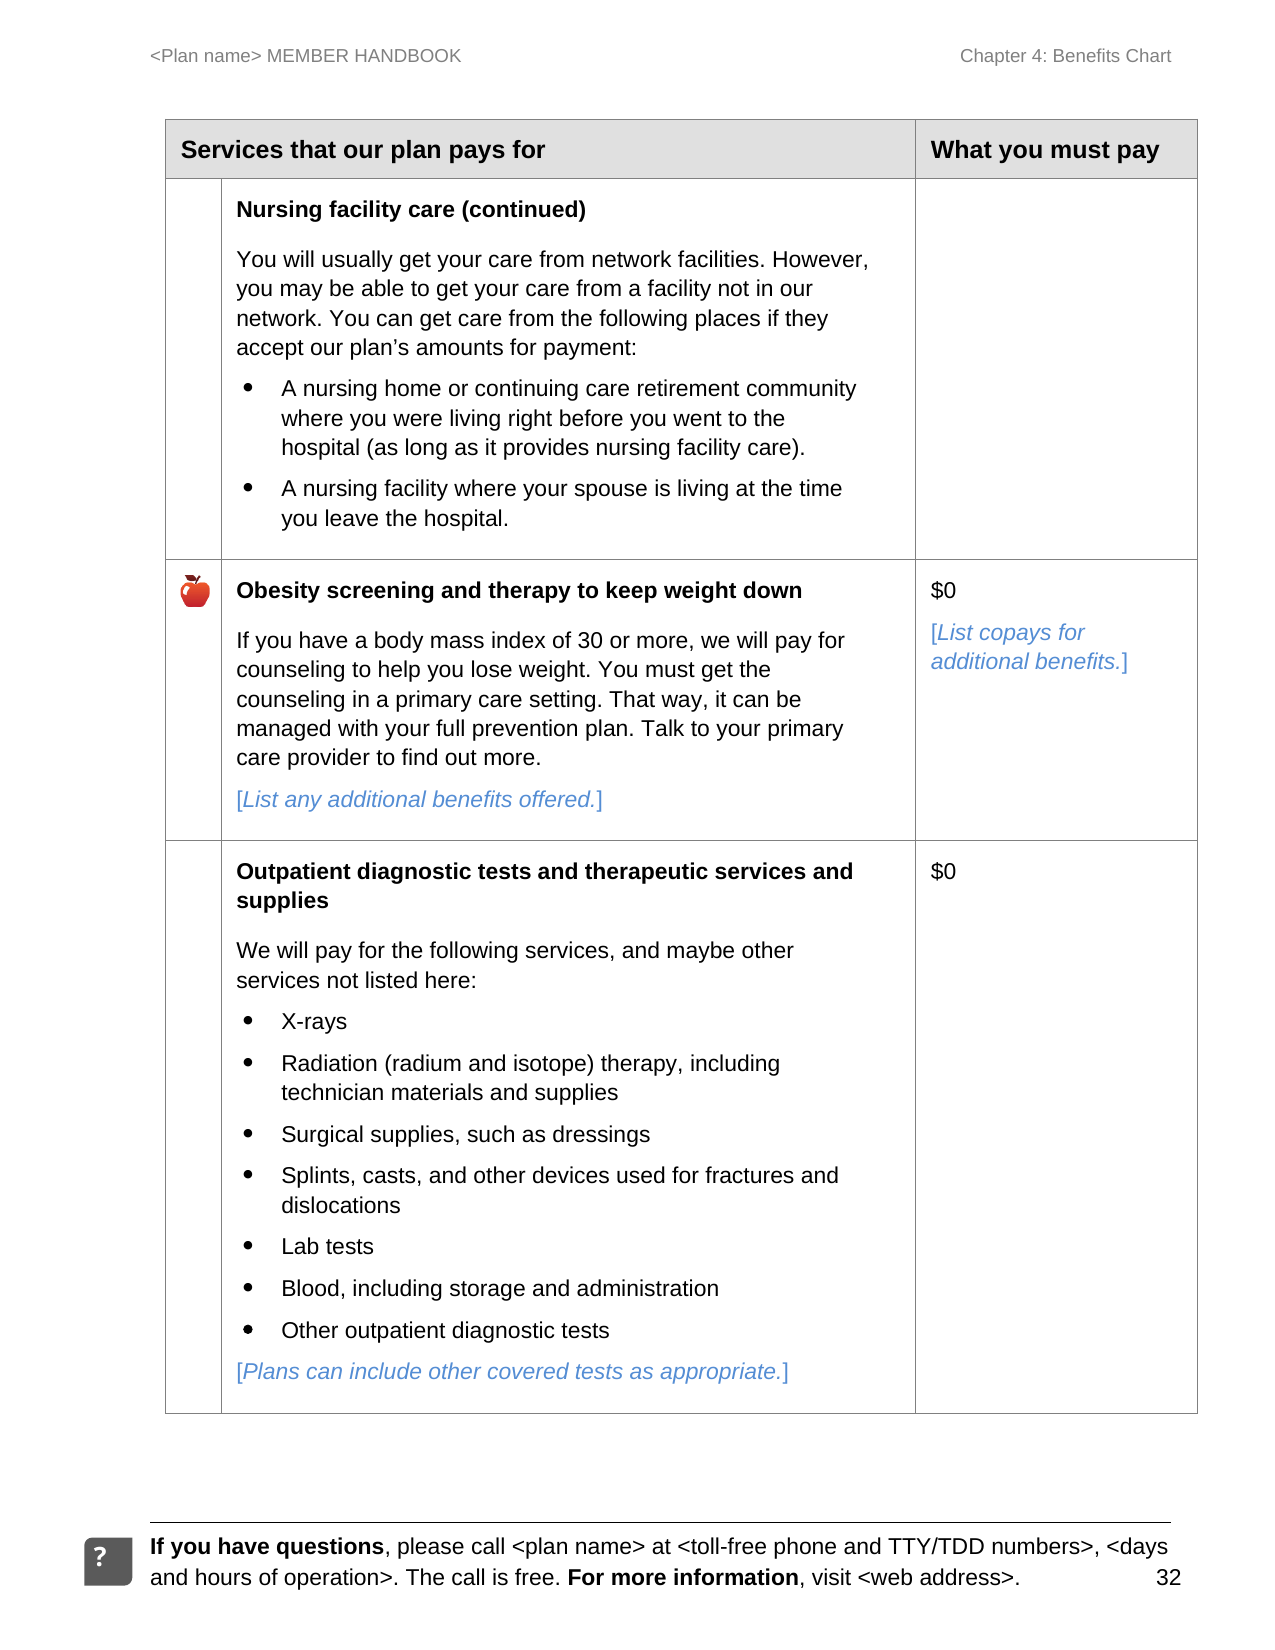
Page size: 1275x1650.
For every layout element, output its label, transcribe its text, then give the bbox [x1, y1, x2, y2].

table_header Services that our plan pays for [166, 120, 915, 178]
table_cell $0 [916, 841, 1197, 1413]
table_cell $0 [List copays for additional benefits.] [916, 560, 1197, 840]
table_cell [916, 179, 1197, 559]
table_cell Obesity screening and therapy to keep weight down If you have a body mass index of 30 or more, we will pay for counseling to help you lose weight. You must get the counseling in a primary care setting. That way, it can be managed with your full prevention plan. Talk to your primary care provider to find out more. [List any additional benefits offered.] [222, 560, 915, 840]
table_cell Outpatient diagnostic tests and therapeutic services and supplies We will pay for the following services, and maybe other services not listed here: X-rays Radiation (radium and isotope) therapy, including technician materials and supplies Surgical supplies, such as dressings Splints, casts, and other devices used for fractures and dislocations Lab tests Blood, including storage and administration Other outpatient diagnostic tests [Plans can include other covered tests as appropriate.] [222, 841, 915, 1413]
table_cell [166, 179, 221, 559]
table_header What you must pay [916, 120, 1197, 178]
table_cell Nursing facility care (continued) You will usually get your care from network facilities. However, you may be able to get your care from a facility not in our network. You can get care from the following places if they accept our plan’s amounts for payment: A nursing home or continuing care retirement community where you were living right before you went to the hospital (as long as it provides nursing facility care). A nursing facility where your spouse is living at the time you leave the hospital. [222, 179, 915, 559]
table_cell [166, 560, 221, 840]
picture [180, 575, 210, 607]
table_cell [166, 841, 221, 1413]
